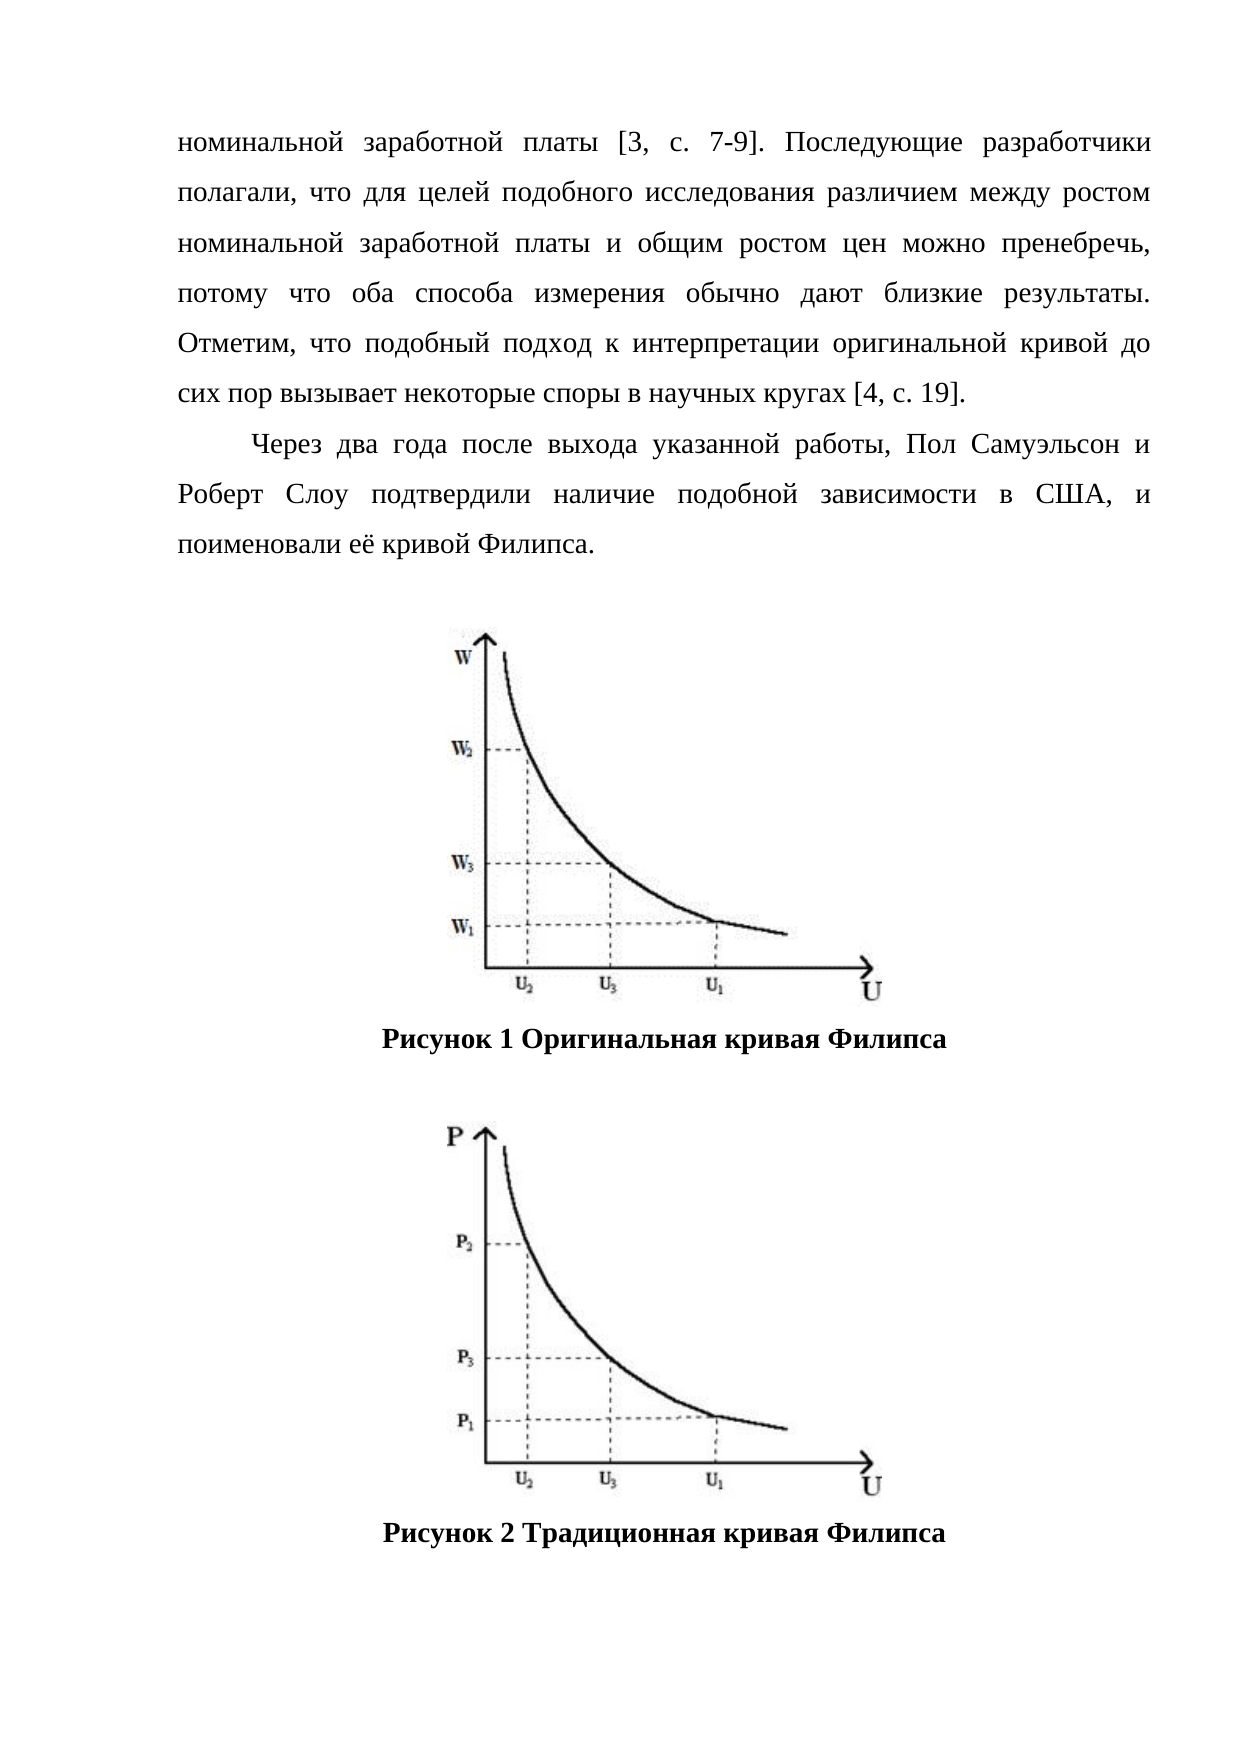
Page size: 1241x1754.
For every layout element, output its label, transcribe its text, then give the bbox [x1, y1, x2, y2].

text Через два года после выхода указанной работы, Пол Самуэльсон и Роберт Слоу подтвердили наличие подобной зависимости в США, и поименовали её кривой Филипса. [177, 426, 1152, 560]
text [177, 124, 1152, 409]
picture [447, 1121, 882, 1502]
text Рисунок 1 Оригинальная кривая Филипса [177, 1021, 1152, 1054]
picture [447, 627, 882, 1007]
text Рисунок 2 Традиционная кривая Филипса [177, 1515, 1152, 1549]
